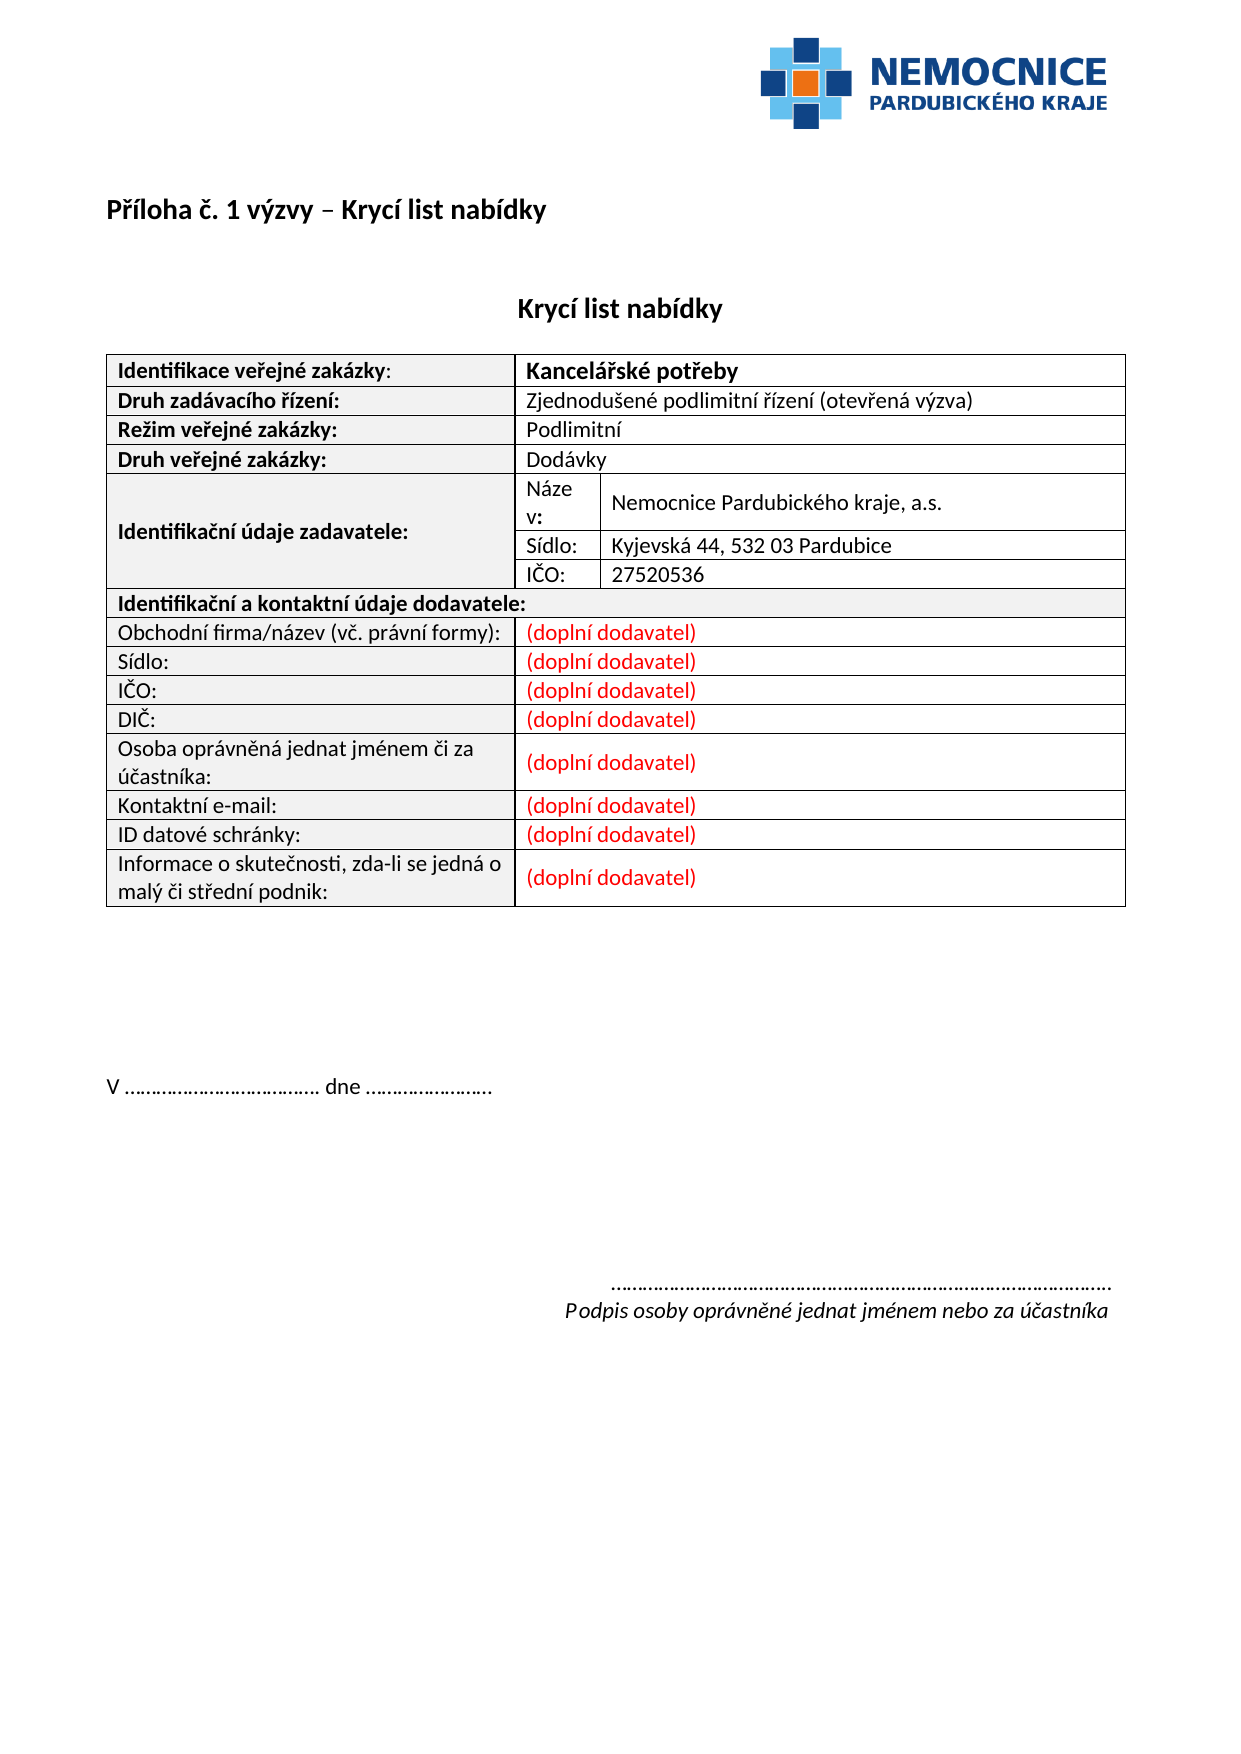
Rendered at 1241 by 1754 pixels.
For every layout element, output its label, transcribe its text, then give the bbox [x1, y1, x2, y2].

table_cell Režim veřejné zakázky: [107, 416, 514, 444]
table_cell IČO: [516, 560, 600, 588]
table_cell Podlimitní [516, 416, 1125, 444]
table_cell DIČ: [107, 705, 514, 733]
table_cell Nemocnice Pardubického kraje, a.s. [601, 474, 1125, 530]
table_cell Název: [516, 474, 600, 530]
table_cell Kyjevská 44, 532 03 Pardubice [601, 531, 1125, 559]
table_cell (doplní dodavatel) [516, 850, 1125, 906]
table_cell Druh veřejné zakázky: [107, 445, 514, 473]
text Krycí list nabídky [106, 290, 1134, 326]
table_cell Sídlo: [107, 647, 514, 675]
table_cell Identifikační údaje zadavatele: [107, 474, 514, 588]
table_header Kancelářské potřeby [516, 355, 1125, 386]
table_cell Obchodní firma/název (vč. právní formy): [107, 618, 514, 646]
table_cell ID datové schránky: [107, 820, 514, 848]
table_cell IČO: [107, 676, 514, 704]
table_cell (doplní dodavatel) [516, 618, 1125, 646]
table_cell Dodávky [516, 445, 1125, 473]
text ………………………………………………………………………………….. [106, 1268, 1134, 1296]
table_cell (doplní dodavatel) [516, 676, 1125, 704]
table_cell Sídlo: [516, 531, 600, 559]
table_cell (doplní dodavatel) [516, 820, 1125, 848]
table_header Identifikace veřejné zakázky: [107, 355, 514, 386]
table_cell 27520536 [601, 560, 1125, 588]
table_cell Informace o skutečnosti, zda-li se jedná o malý či střední podnik: [107, 850, 514, 906]
table_cell Identifikační a kontaktní údaje dodavatele: [107, 589, 1125, 617]
picture [759, 37, 1107, 130]
table_cell Druh zadávacího řízení: [107, 387, 514, 414]
text Podpis osoby oprávněné jednat jménem nebo za účastníka [106, 1296, 1134, 1324]
table_cell (doplní dodavatel) [516, 791, 1125, 819]
table_cell (doplní dodavatel) [516, 705, 1125, 733]
text V ………………………………. dne …………………… [106, 1072, 1134, 1100]
text Příloha č. 1 výzvy – Krycí list nabídky [106, 191, 1134, 227]
table_cell Kontaktní e-mail: [107, 791, 514, 819]
table_cell (doplní dodavatel) [516, 734, 1125, 790]
table_cell Osoba oprávněná jednat jménem či za účastníka: [107, 734, 514, 790]
table_cell Zjednodušené podlimitní řízení (otevřená výzva) [516, 387, 1125, 414]
table_cell (doplní dodavatel) [516, 647, 1125, 675]
